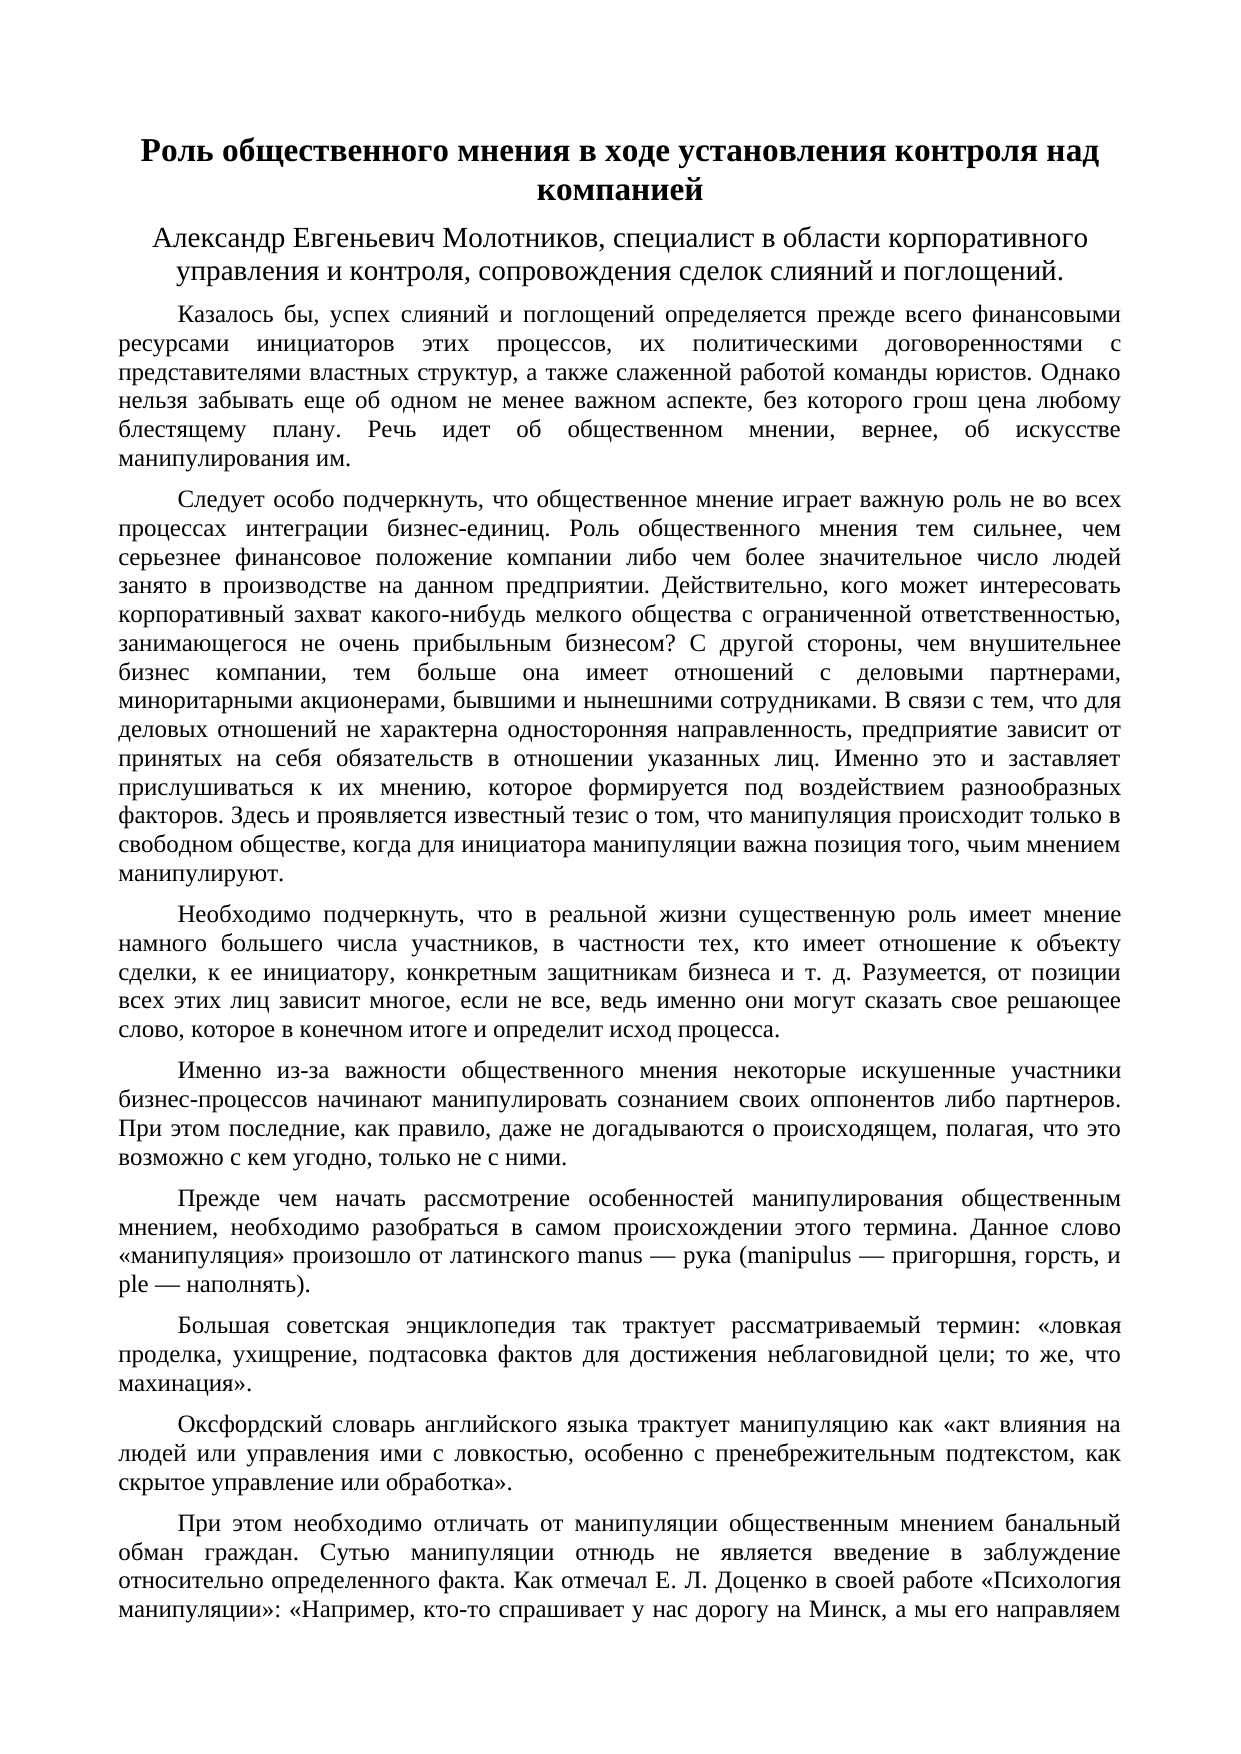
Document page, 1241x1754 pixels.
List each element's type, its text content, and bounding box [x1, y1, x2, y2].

text Большая советская энциклопедия так трактует рассматриваемый термин: «ловкая проделка, ухищрение, подтасовка фактов для достижения неблаговидной цели; то же, что махинация». [118, 1311, 1122, 1397]
text Александр Евгеньевич Молотников, специалист в области корпоративного управления и контроля, сопровождения сделок слияний и поглощений. [118, 220, 1122, 287]
text Именно из-за важности общественного мнения некоторые искушенные участники бизнес-процессов начинают манипулировать сознанием своих оппонентов либо партнеров. При этом последние, как правило, даже не догадываются о происходящем, полагая, что это возможно с кем угодно, только не с ними. [118, 1056, 1122, 1171]
text Следует особо подчеркнуть, что общественное мнение играет важную роль не во всех процессах интеграции бизнес-единиц. Роль общественного мнения тем сильнее, чем серьезнее финансовое положение компании либо чем более значительное число людей занято в производстве на данном предприятии. Действительно, кого может интересовать корпоративный захват какого-нибудь мелкого общества с ограниченной ответственностью, занимающегося не очень прибыльным бизнесом? С другой стороны, чем внушительнее бизнес компании, тем больше она имеет отношений с деловыми партнерами, миноритарными акционерами, бывшими и нынешними сотрудниками. В связи с тем, что для деловых отношений не характерна односторонняя направленность, предприятие зависит от принятых на себя обязательств в отношении указанных лиц. Именно это и заставляет прислушиваться к их мнению, которое формируется под воздействием разнообразных факторов. Здесь и проявляется известный тезис о том, что манипуляция происходит только в свободном обществе, когда для инициатора манипуляции важна позиция того, чьим мнением манипулируют. [118, 484, 1122, 887]
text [118, 1508, 1122, 1623]
text Оксфордский словарь английского языка трактует манипуляцию как «акт влияния на людей или управления ими с ловкостью, особенно с пренебрежительным подтекстом, как скрытое управление или обработка». [118, 1409, 1122, 1496]
text Роль общественного мнения в ходе установления контроля над компанией [118, 131, 1122, 207]
text Необходимо подчеркнуть, что в реальной жизни существенную роль имеет мнение намного большего числа участников, в частности тех, кто имеет отношение к объекту сделки, к ее инициатору, конкретным защитникам бизнеса и т. д. Разумеется, от позиции всех этих лиц зависит многое, если не все, ведь именно они могут сказать свое решающее слово, которое в конечном итоге и определит исход процесса. [118, 899, 1122, 1043]
text Казалось бы, успех слияний и поглощений определяется прежде всего финансовыми ресурсами инициаторов этих процессов, их политическими договоренностями с представителями властных структур, а также слаженной работой команды юристов. Однако нельзя забывать еще об одном не менее важном аспекте, без которого грош цена любому блестящему плану. Речь идет об общественном мнении, вернее, об искусстве манипулирования им. [118, 299, 1122, 472]
text Прежде чем начать рассмотрение особенностей манипулирования общественным мнением, необходимо разобраться в самом происхождении этого термина. Данное слово «манипуляция» произошло от латинского manus — рука (manipulus — пригоршня, горсть, и ple — наполнять). [118, 1183, 1122, 1298]
